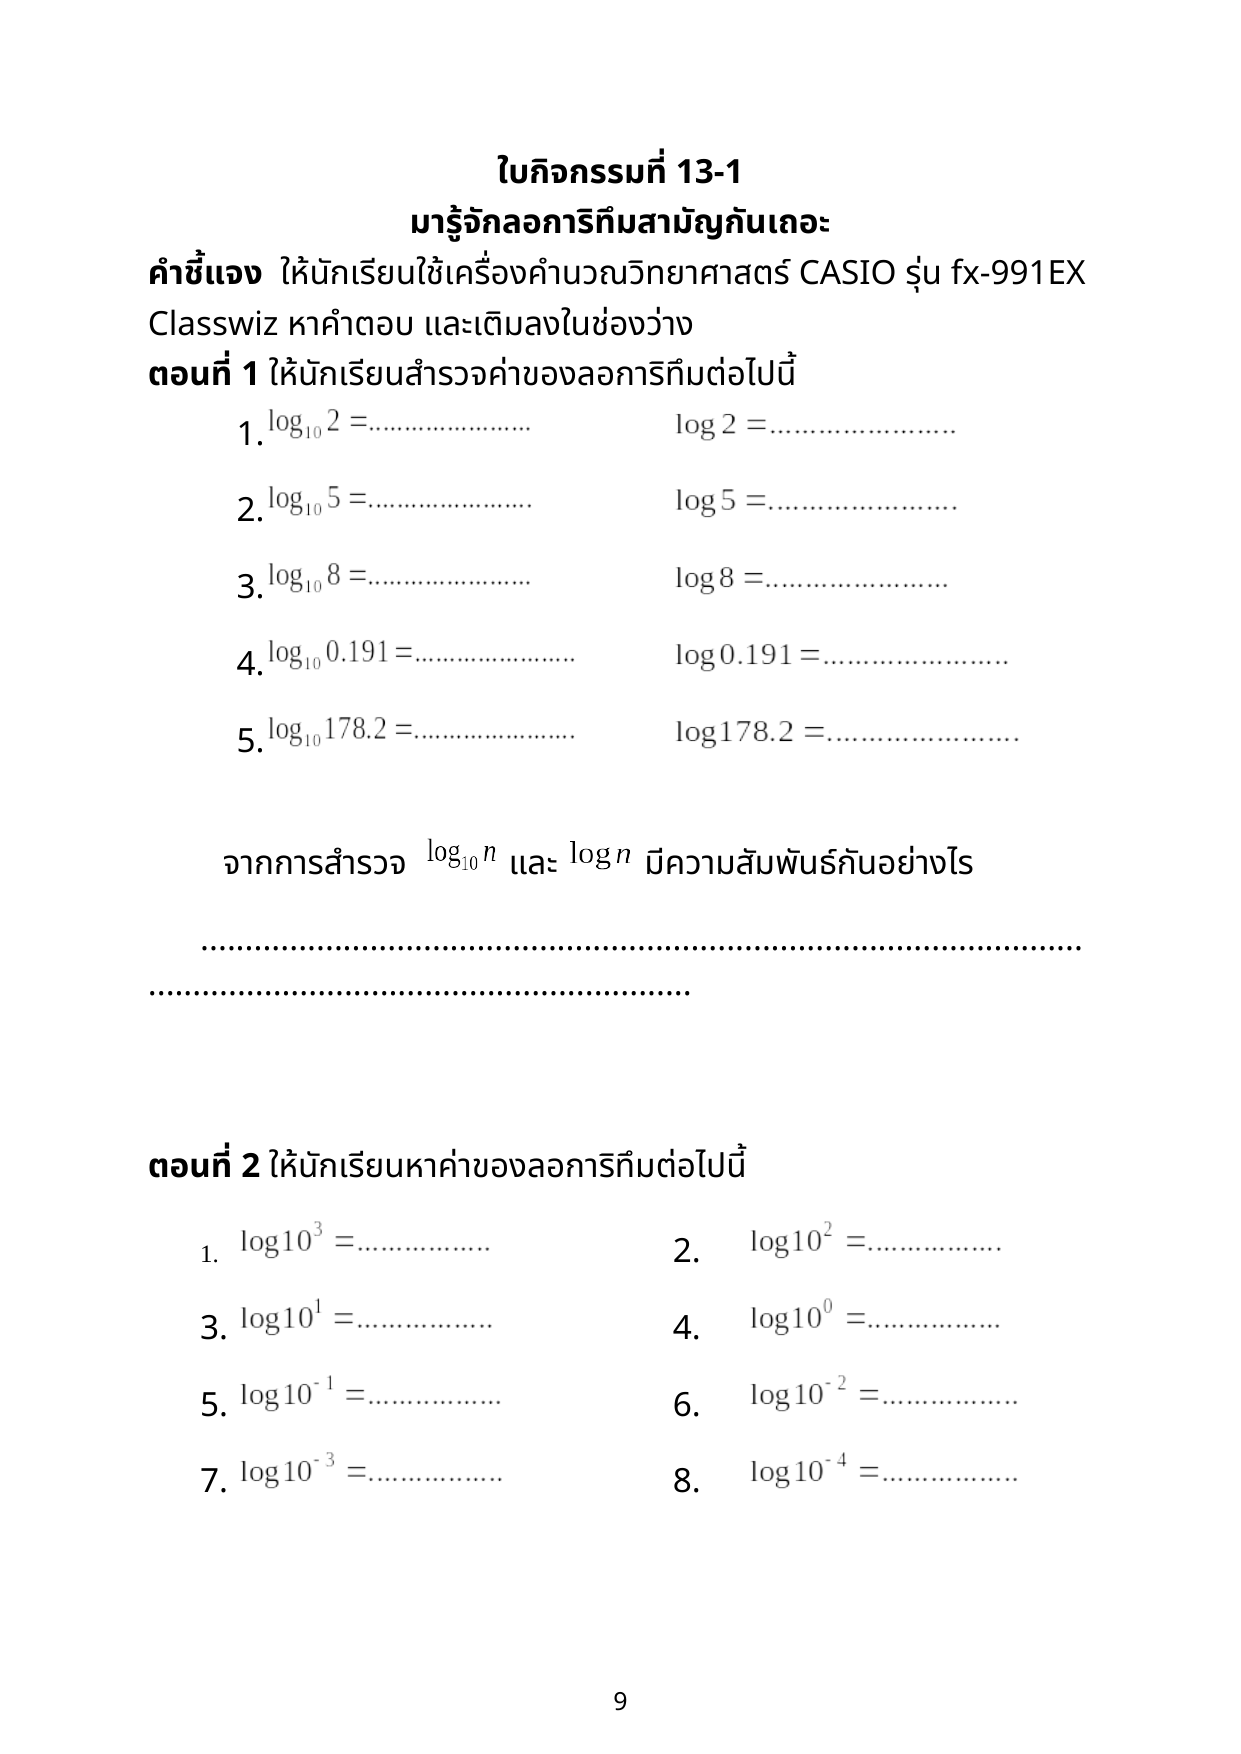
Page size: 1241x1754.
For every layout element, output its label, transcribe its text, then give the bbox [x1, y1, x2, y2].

list คำชี้แจง ให้นักเรียนใช้เครื่องคำนวณวิทยาศาสตร์ CASIO รุ่น fx-991EX Classwiz หาคำตอบ และเติมลงในช่องว่าง [148, 249, 1092, 350]
text ................................................................................................................................................................ [148, 915, 1092, 1006]
list 4. [200, 1295, 1092, 1349]
list 2. [200, 1218, 1092, 1272]
text ตอนที่ 2 ให้นักเรียนหาค่าของลอการิทึมต่อไปนี้ [148, 1142, 1092, 1192]
text ใบกิจกรรมที่ 13-1 [148, 148, 1092, 198]
list 8. [200, 1448, 1092, 1503]
list 6. [200, 1372, 1092, 1426]
list มารู้จักลอการิทึมสามัญกันเถอะ [148, 198, 1092, 249]
text ตอนที่ 1 ให้นักเรียนสำรวจค่าของลอการิทึมต่อไปนี้ [148, 350, 1092, 401]
text จากการสำรวจ และ มีความสัมพันธ์กันอย่างไร [148, 830, 1092, 890]
